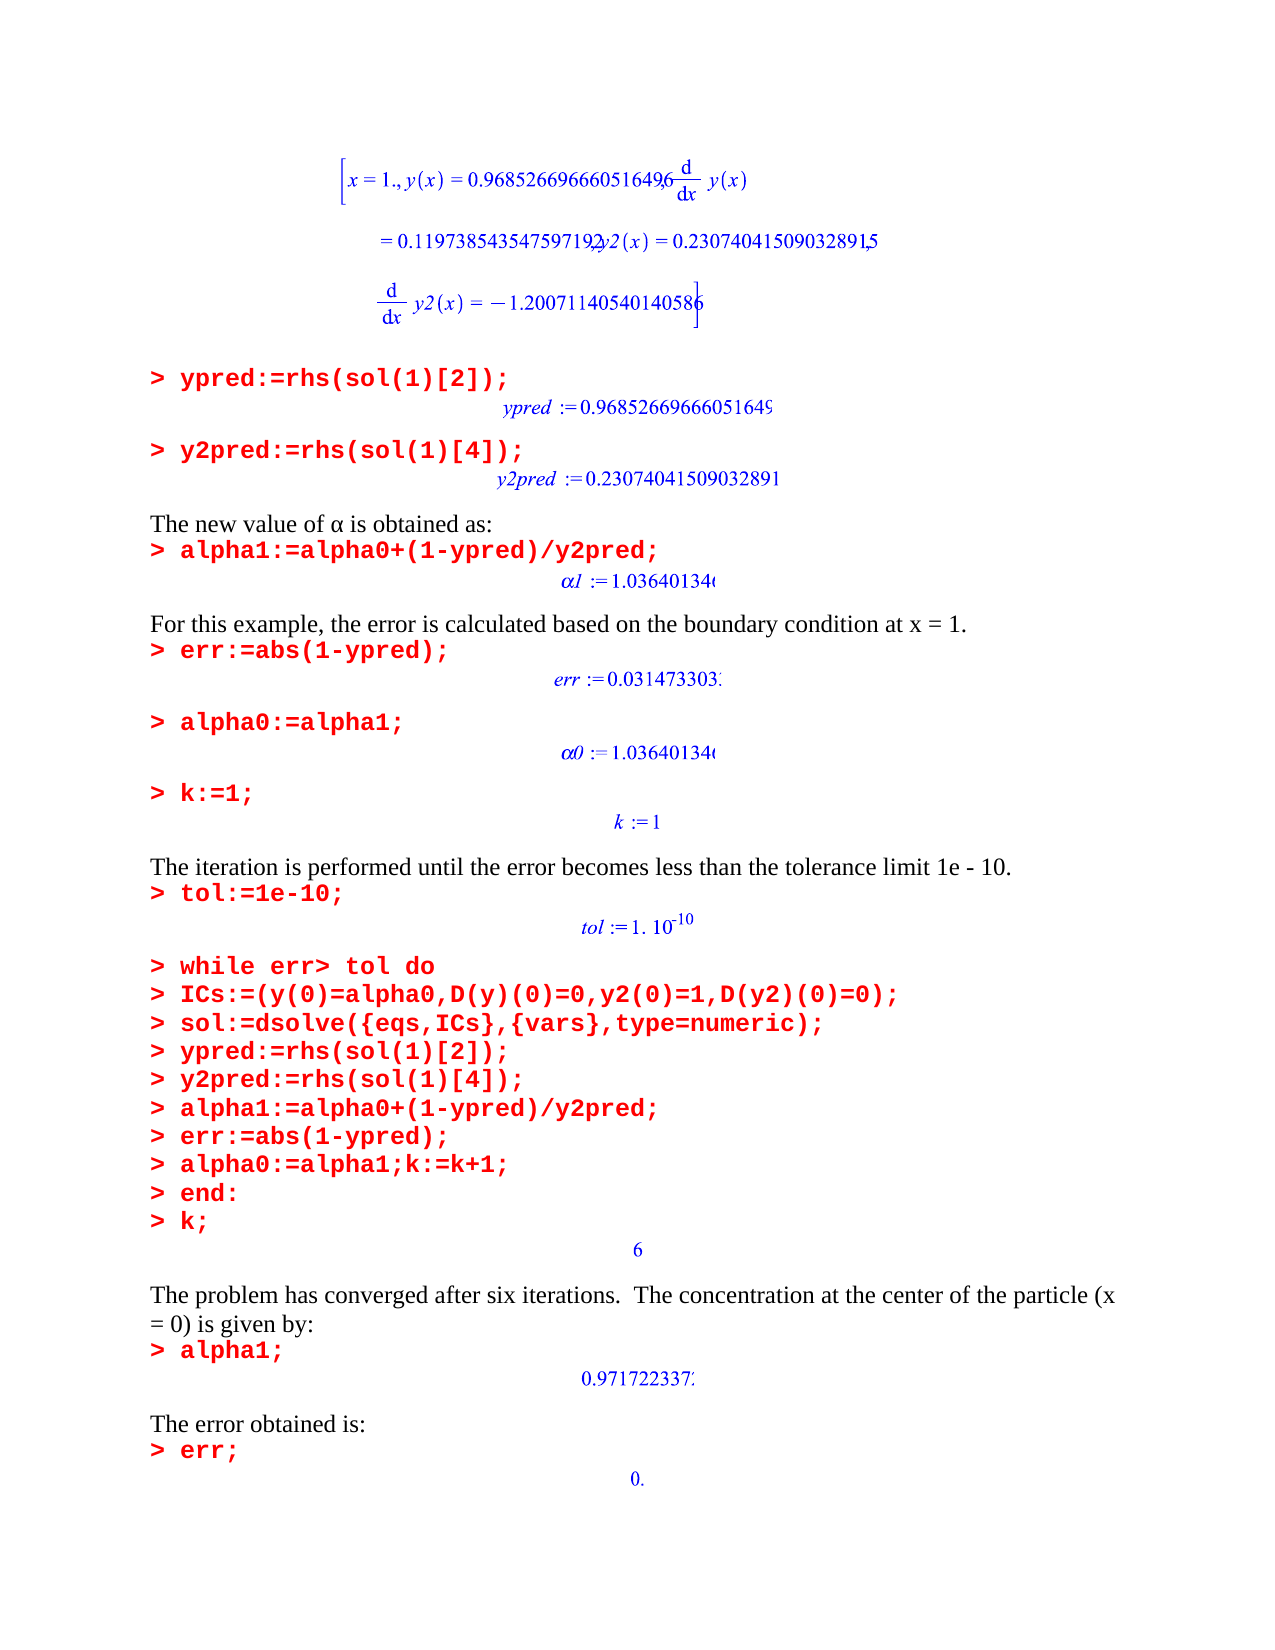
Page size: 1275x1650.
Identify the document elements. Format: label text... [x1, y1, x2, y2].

text The new value of α is obtained as: [150, 509, 1125, 538]
text The error obtained is: [150, 1409, 1125, 1438]
text > alpha0:=alpha1;k:=k+1; [150, 1152, 1125, 1180]
text The iteration is performed until the error becomes less than the tolerance limit 1e - 10. [150, 852, 1125, 881]
text > end: [150, 1180, 1125, 1208]
text > err:=abs(1-ypred); [150, 1123, 1125, 1152]
text > alpha1:=alpha0+(1-ypred)/y2pred; [150, 538, 1125, 566]
text > sol:=dsolve(,,type=numeric); [150, 1010, 1125, 1038]
text > ypred:=rhs(sol(1)[2]); [150, 1038, 1125, 1067]
text > k; [150, 1208, 1125, 1237]
text For this example, the error is calculated based on the boundary condition at x = 1. [150, 609, 1125, 638]
text The problem has converged after six iterations. The concentration at the center of the particle (x = 0) is given by: [150, 1280, 1125, 1337]
text > tol:=1e-10; [150, 881, 1125, 909]
text > alpha1:=alpha0+(1-ypred)/y2pred; [150, 1095, 1125, 1123]
text > ypred:=rhs(sol(1)[2]); [150, 366, 1125, 394]
text > err; [150, 1438, 1125, 1466]
text > alpha1; [150, 1337, 1125, 1366]
text > alpha0:=alpha1; [150, 709, 1125, 738]
text > y2pred:=rhs(sol(1)[4]); [150, 437, 1125, 466]
text > err:=abs(1-ypred); [150, 638, 1125, 666]
text > k:=1; [150, 781, 1125, 809]
text > y2pred:=rhs(sol(1)[4]); [150, 1067, 1125, 1095]
text > ICs:=(y(0)=alpha0,D(y)(0)=0,y2(0)=1,D(y2)(0)=0); [150, 982, 1125, 1010]
text > while err> tol do [150, 953, 1125, 982]
